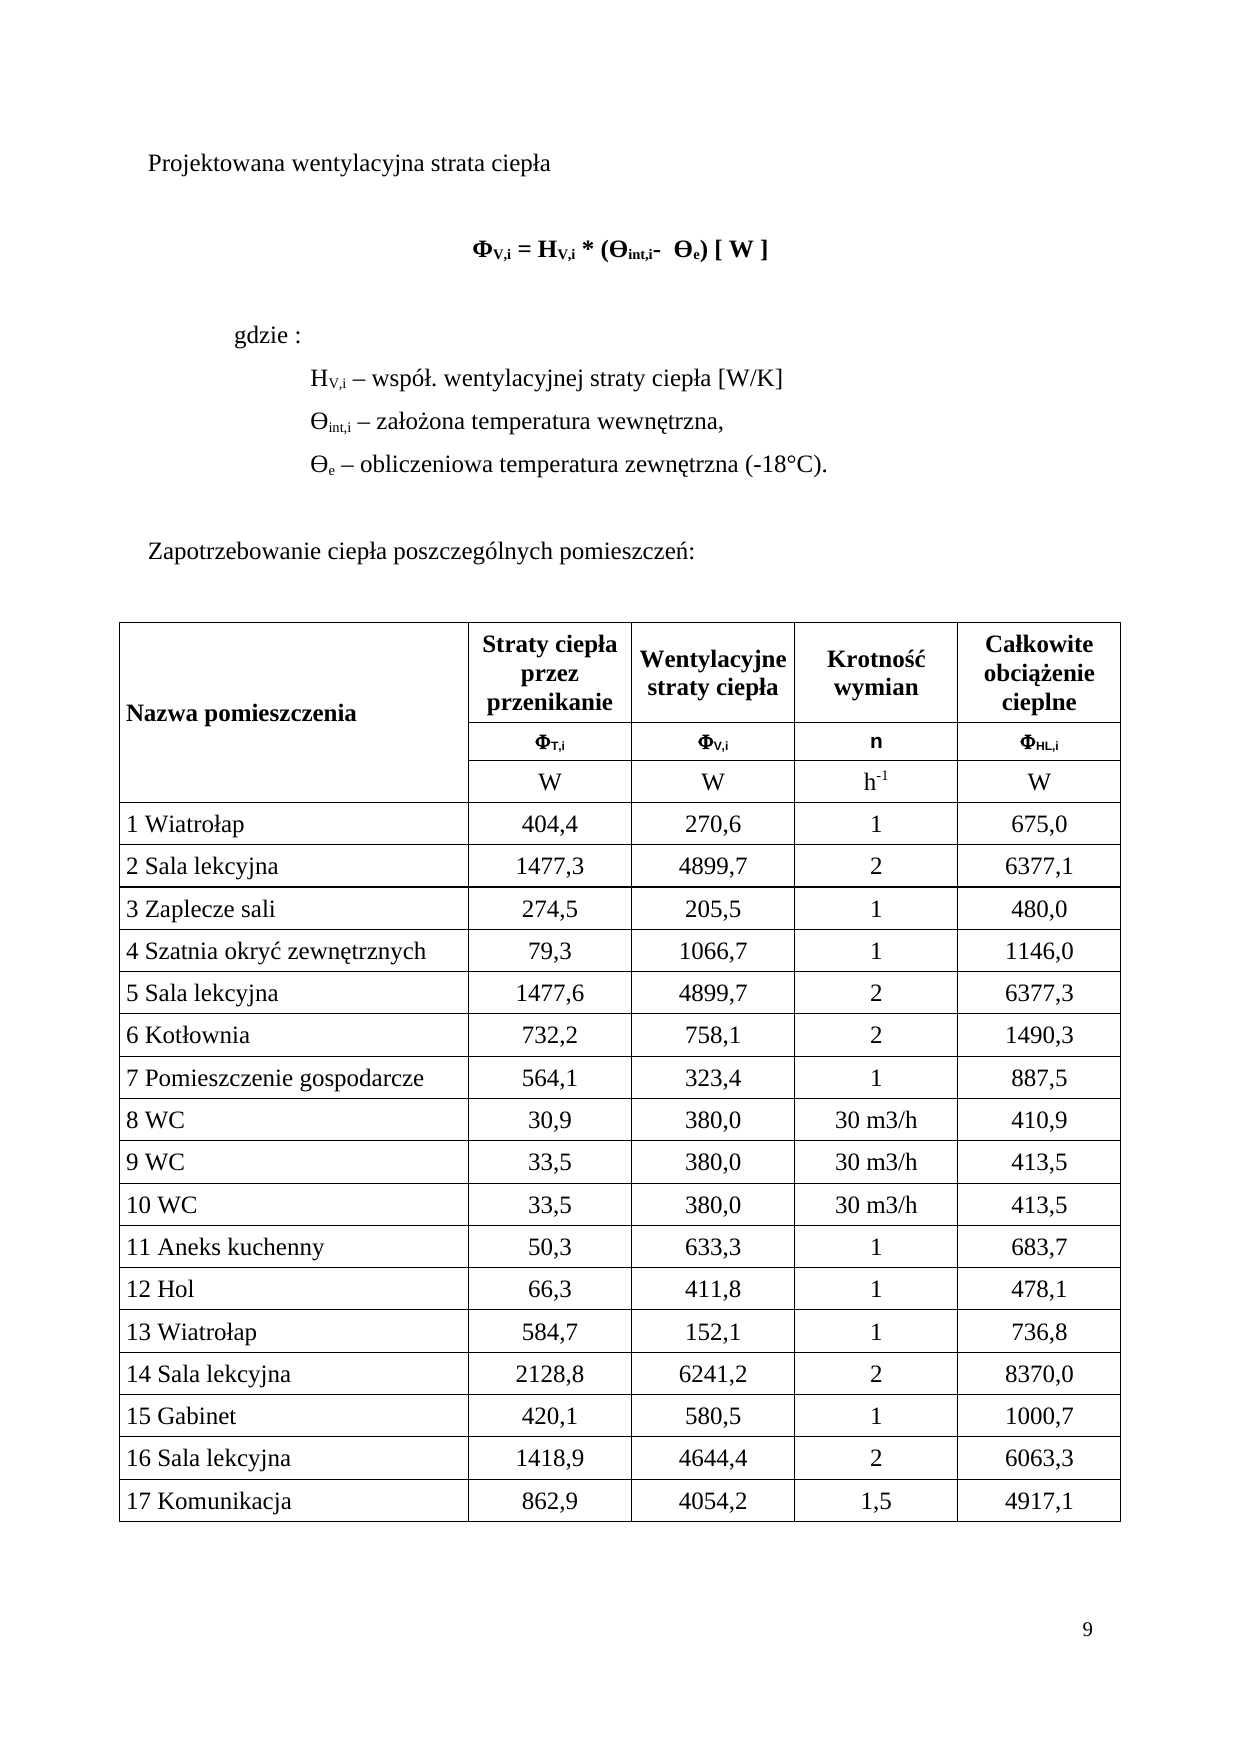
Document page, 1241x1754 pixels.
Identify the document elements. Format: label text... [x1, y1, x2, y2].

table_cell 2 [795, 972, 957, 1013]
table_cell 15 Gabinet [120, 1395, 468, 1436]
table_cell 413,5 [958, 1141, 1120, 1182]
table_cell 380,0 [632, 1099, 794, 1140]
table_cell 30 m3/h [795, 1141, 957, 1182]
table_cell 4917,1 [958, 1480, 1120, 1521]
table_cell 420,1 [469, 1395, 631, 1436]
text ΦV,i = HV,i * (Өint,i- Өe) [ W ] [148, 234, 1092, 263]
table_header Całkowite obciążenie cieplne [958, 623, 1120, 722]
table_cell 413,5 [958, 1184, 1120, 1225]
table_cell 274,5 [469, 888, 631, 929]
table_cell n [795, 723, 957, 759]
table_cell 8370,0 [958, 1353, 1120, 1394]
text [310, 406, 1092, 435]
table_cell 2 [795, 1353, 957, 1394]
table_cell 1 [795, 888, 957, 929]
table_header Nazwa pomieszczenia [120, 623, 468, 802]
table_cell 2 Sala lekcyjna [120, 845, 468, 886]
table_cell 862,9 [469, 1480, 631, 1521]
table_cell W [958, 761, 1120, 802]
text gdzie : [148, 320, 1092, 349]
table_cell 6 Kotłownia [120, 1014, 468, 1056]
table_cell HL,i [958, 723, 1120, 759]
text Zapotrzebowanie ciepła poszczególnych pomieszczeń: [148, 536, 1092, 564]
table_cell W [469, 761, 631, 802]
table_cell 17 Komunikacja [120, 1480, 468, 1521]
table_cell 1 [795, 1310, 957, 1352]
table_cell 152,1 [632, 1310, 794, 1352]
table_cell 732,2 [469, 1014, 631, 1056]
table_cell 758,1 [632, 1014, 794, 1056]
table_cell 30 m3/h [795, 1099, 957, 1140]
table_cell T,i [469, 723, 631, 759]
table_cell 4644,4 [632, 1437, 794, 1478]
table_cell W [632, 761, 794, 802]
table_cell 205,5 [632, 888, 794, 929]
table_cell 7 Pomieszczenie gospodarcze [120, 1057, 468, 1098]
table_cell 580,5 [632, 1395, 794, 1436]
table_cell 633,3 [632, 1226, 794, 1267]
table_cell 411,8 [632, 1268, 794, 1309]
table_cell 1 [795, 1226, 957, 1267]
table_cell 2128,8 [469, 1353, 631, 1394]
table_cell 1 [795, 930, 957, 971]
table_cell 11 Aneks kuchenny [120, 1226, 468, 1267]
table_cell 1 [795, 1057, 957, 1098]
table_cell 12 Hol [120, 1268, 468, 1309]
table_cell 5 Sala lekcyjna [120, 972, 468, 1013]
table_cell 4054,2 [632, 1480, 794, 1521]
table_cell 270,6 [632, 803, 794, 844]
table_header Wentylacyjne straty ciepła [632, 623, 794, 722]
table_cell 50,3 [469, 1226, 631, 1267]
table_cell 30 m3/h [795, 1184, 957, 1225]
table_cell 564,1 [469, 1057, 631, 1098]
table_header Krotność wymian [795, 623, 957, 722]
table_cell 1 [795, 1268, 957, 1309]
table_cell 380,0 [632, 1141, 794, 1182]
table_cell 14 Sala lekcyjna [120, 1353, 468, 1394]
table_cell 736,8 [958, 1310, 1120, 1352]
table_cell 6241,2 [632, 1353, 794, 1394]
table_cell 4899,7 [632, 972, 794, 1013]
table_cell h-1 [795, 761, 957, 802]
table_cell 1477,3 [469, 845, 631, 886]
table_cell 4 Szatnia okryć zewnętrznych [120, 930, 468, 971]
table_header Straty ciepła przez przenikanie [469, 623, 631, 722]
table_cell 4899,7 [632, 845, 794, 886]
table_cell 33,5 [469, 1184, 631, 1225]
table_cell 10 WC [120, 1184, 468, 1225]
table_cell 1418,9 [469, 1437, 631, 1478]
text Projektowana wentylacyjna strata ciepła [148, 148, 1092, 176]
table_cell 2 [795, 1014, 957, 1056]
table_cell 16 Sala lekcyjna [120, 1437, 468, 1478]
table_cell 1 Wiatrołap [120, 803, 468, 844]
text Өe – obliczeniowa temperatura zewnętrzna (-18°C). [310, 449, 1092, 478]
table_cell 404,4 [469, 803, 631, 844]
table_cell 1 [795, 1395, 957, 1436]
table_cell 1,5 [795, 1480, 957, 1521]
table_cell 6377,1 [958, 845, 1120, 886]
table_cell 1146,0 [958, 930, 1120, 971]
text HV,i – współ. wentylacyjnej straty ciepła [W/K] [310, 363, 1092, 392]
table_cell 1477,6 [469, 972, 631, 1013]
table_cell 30,9 [469, 1099, 631, 1140]
table_cell 478,1 [958, 1268, 1120, 1309]
table_cell 683,7 [958, 1226, 1120, 1267]
table_cell 3 Zaplecze sali [120, 888, 468, 929]
table_cell 9 WC [120, 1141, 468, 1182]
table_cell 323,4 [632, 1057, 794, 1098]
table_cell 2 [795, 845, 957, 886]
table_cell 66,3 [469, 1268, 631, 1309]
table_cell 13 Wiatrołap [120, 1310, 468, 1352]
table_cell 584,7 [469, 1310, 631, 1352]
table_cell 79,3 [469, 930, 631, 971]
table_cell 6377,3 [958, 972, 1120, 1013]
table_cell 1066,7 [632, 930, 794, 971]
table_cell 410,9 [958, 1099, 1120, 1140]
table_cell 33,5 [469, 1141, 631, 1182]
table_cell 6063,3 [958, 1437, 1120, 1478]
table_cell 480,0 [958, 888, 1120, 929]
table_cell 380,0 [632, 1184, 794, 1225]
table_cell 8 WC [120, 1099, 468, 1140]
table_cell 1490,3 [958, 1014, 1120, 1056]
table_cell 1000,7 [958, 1395, 1120, 1436]
table_cell V,i [632, 723, 794, 759]
table_cell 887,5 [958, 1057, 1120, 1098]
table_cell 1 [795, 803, 957, 844]
table_cell 2 [795, 1437, 957, 1478]
table_cell 675,0 [958, 803, 1120, 844]
